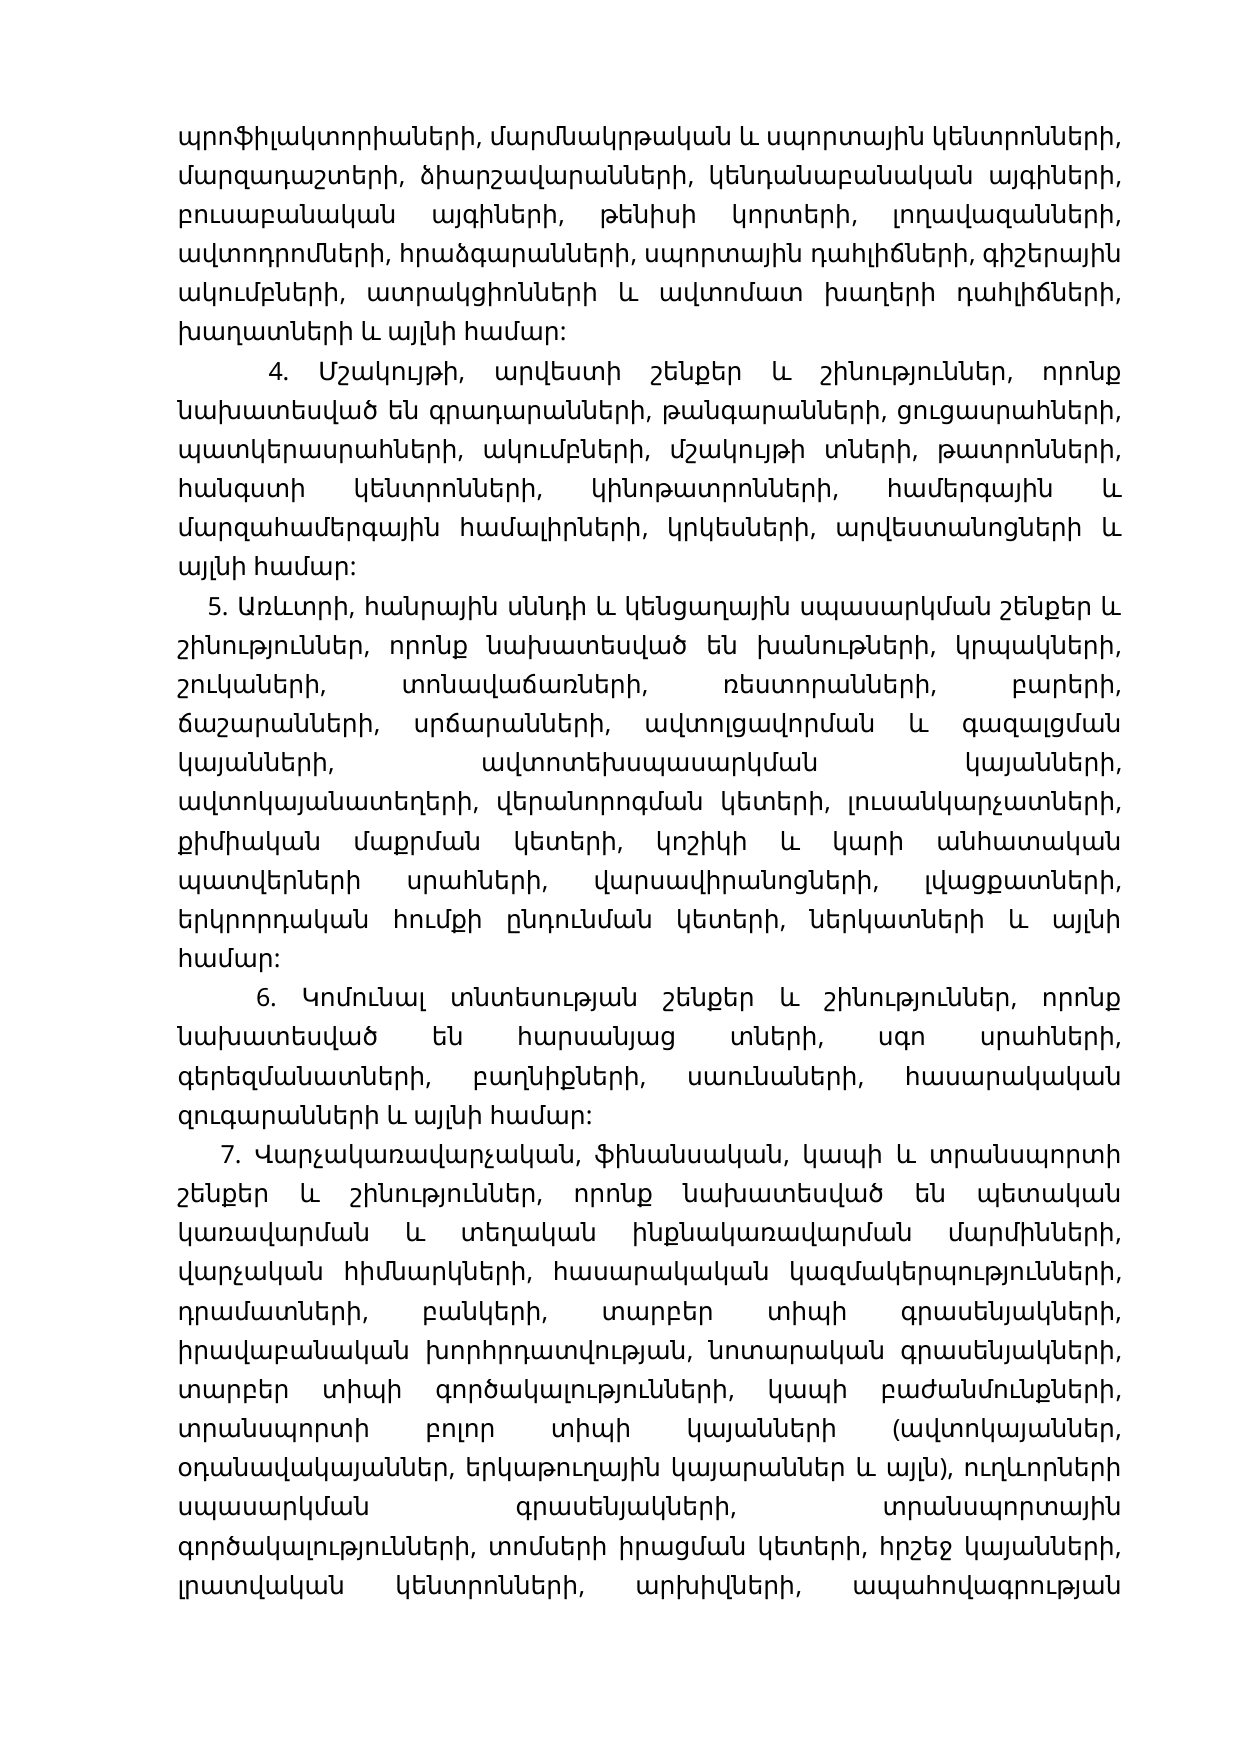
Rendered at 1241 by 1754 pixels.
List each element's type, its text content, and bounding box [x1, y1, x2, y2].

text 5. Առևտրի, հանրային սննդի և կենցաղային սպասարկման շենքեր և շինություններ, որոնք նախատեսված են խանութների, կրպակների, շուկաների, տոնավաճառների, ռեստորանների, բարերի, ճաշարանների, սրճարանների, ավտոլցավորման և գազալցման կայանների, ավտոտեխսպասարկման կայանների, ավտոկայանատեղերի, վերանորոգման կետերի, լուսանկարչատների, քիմիական մաքրման կետերի, կոշիկի և կարի անհատական պատվերների սրահների, վարսավիրանոցների, լվացքատների, երկրորդական հումքի ընդունման կետերի, ներկատների և այլնի համար: [177, 588, 1122, 975]
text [177, 118, 1122, 348]
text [177, 1136, 1122, 1601]
text 4. Մշակույթի, արվեստի շենքեր և շինություններ, որոնք նախատեսված են գրադարանների, թանգարանների, ցուցասրահների, պատկերասրահների, ակումբների, մշակույթի տների, թատրոնների, հանգստի կենտրոնների, կինոթատրոնների, համերգային և մարզահամերգային համալիրների, կրկեսների, արվեստանոցների և այլնի համար: [177, 353, 1122, 583]
text 6. Կոմունալ տնտեսության շենքեր և շինություններ, որոնք նախատեսված են հարսանյաց տների, սգո սրահների, գերեզմանատների, բաղնիքների, սաունաների, հասարակական զուգարանների և այլնի համար: [177, 980, 1122, 1131]
